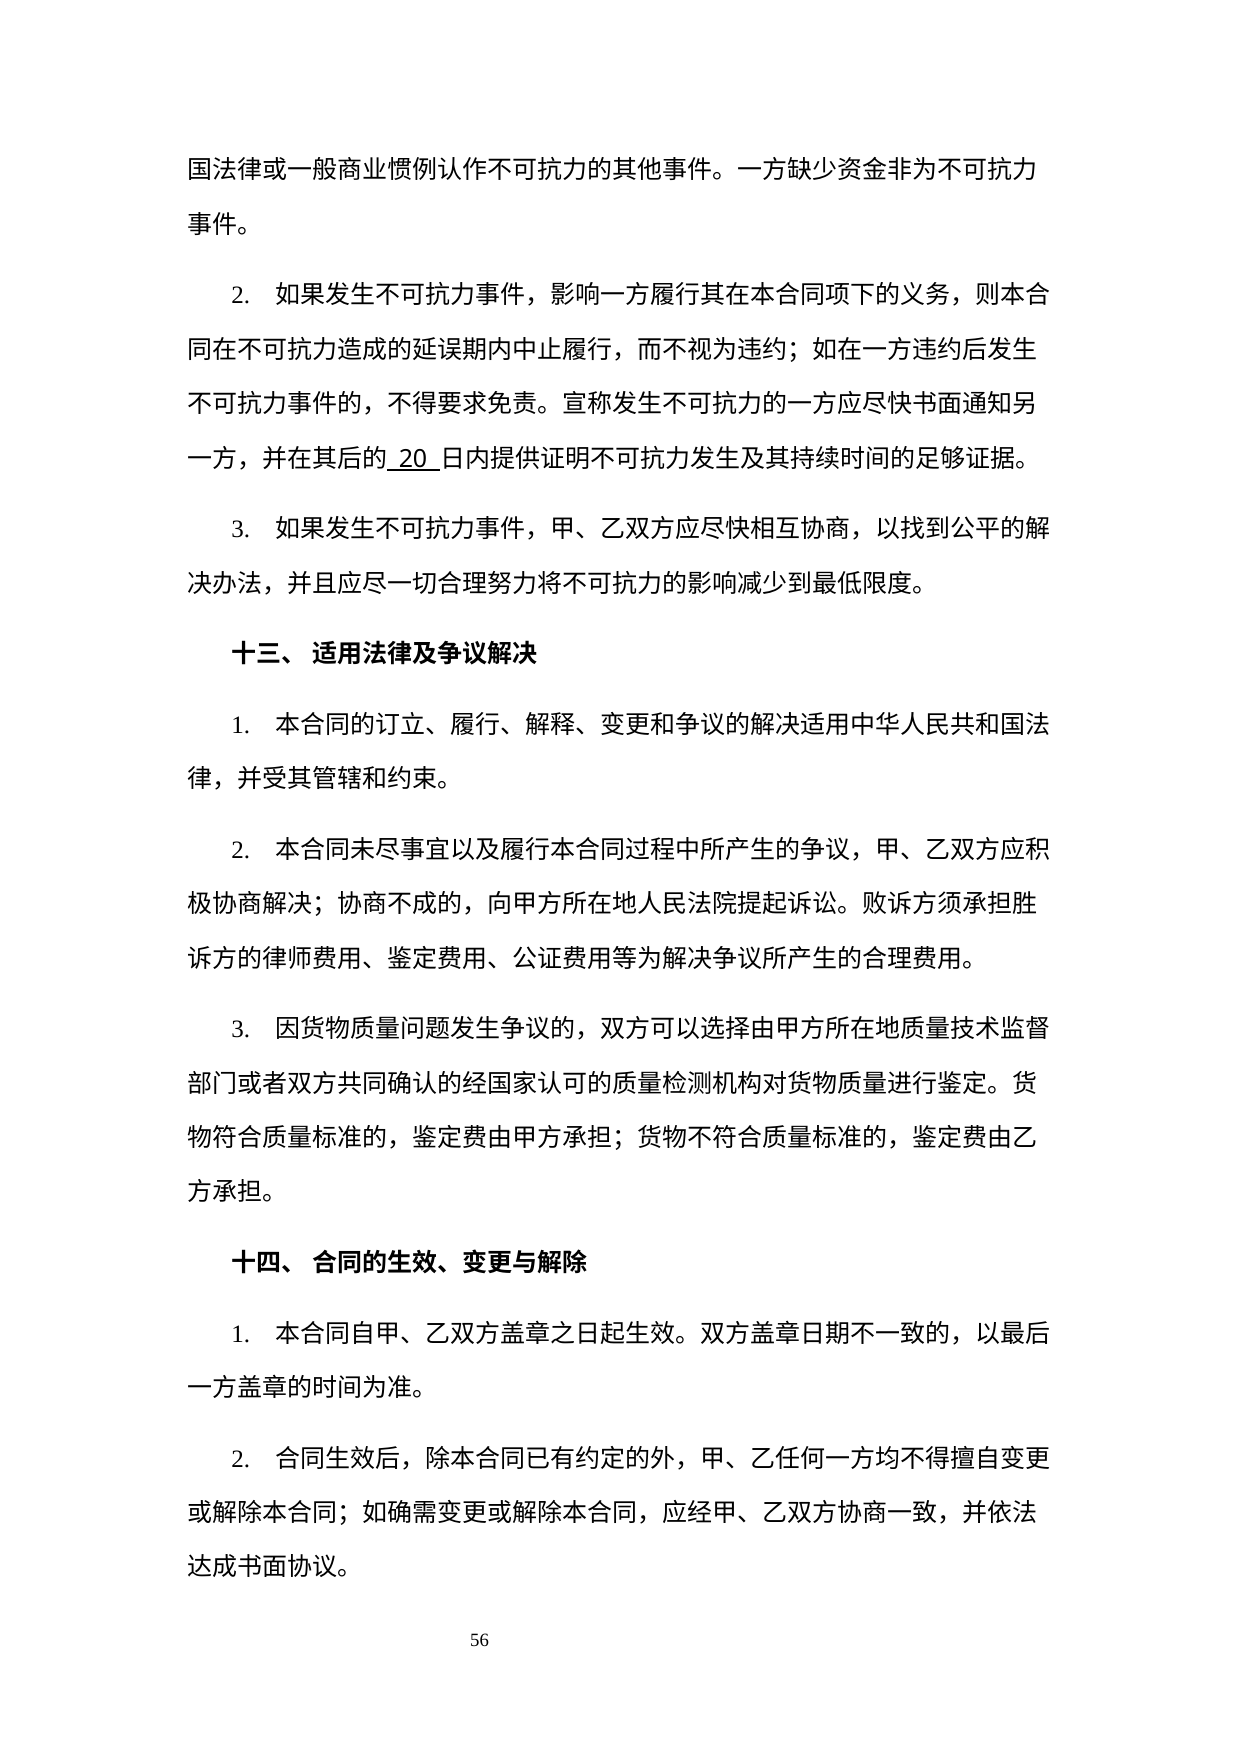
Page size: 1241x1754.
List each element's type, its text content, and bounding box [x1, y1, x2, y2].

list 因货物质量问题发生争议的，双方可以选择由甲方所在地质量技术监督部门或者双方共同确认的经国家认可的质量检测机构对货物质量进行鉴定。货物符合质量标准的，鉴定费由甲方承担；货物不符合质量标准的，鉴定费由乙方承担。 [187, 1009, 1053, 1208]
list 本合同自甲、乙双方盖章之日起生效。双方盖章日期不一致的，以最后一方盖章的时间为准。 [187, 1313, 1053, 1404]
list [187, 150, 1053, 241]
list 适用法律及争议解决 [232, 634, 1053, 670]
list 合同的生效、变更与解除 [232, 1242, 1053, 1279]
list 如果发生不可抗力事件，甲、乙双方应尽快相互协商，以找到公平的解决办法，并且应尽一切合理努力将不可抗力的影响减少到最低限度。 [187, 509, 1053, 599]
list 如果发生不可抗力事件，影响一方履行其在本合同项下的义务，则本合同在不可抗力造成的延误期内中止履行，而不视为违约；如在一方违约后发生不可抗力事件的，不得要求免责。宣称发生不可抗力的一方应尽快书面通知另一方，并在其后的 20 日内提供证明不可抗力发生及其持续时间的足够证据。 [187, 275, 1053, 474]
list 本合同未尽事宜以及履行本合同过程中所产生的争议，甲、乙双方应积极协商解决；协商不成的，向甲方所在地人民法院提起诉讼。败诉方须承担胜诉方的律师费用、鉴定费用、公证费用等为解决争议所产生的合理费用。 [187, 829, 1053, 974]
list 合同生效后，除本合同已有约定的外，甲、乙任何一方均不得擅自变更或解除本合同；如确需变更或解除本合同，应经甲、乙双方协商一致，并依法达成书面协议。 [187, 1438, 1053, 1583]
list 本合同的订立、履行、解释、变更和争议的解决适用中华人民共和国法律，并受其管辖和约束。 [187, 704, 1053, 795]
